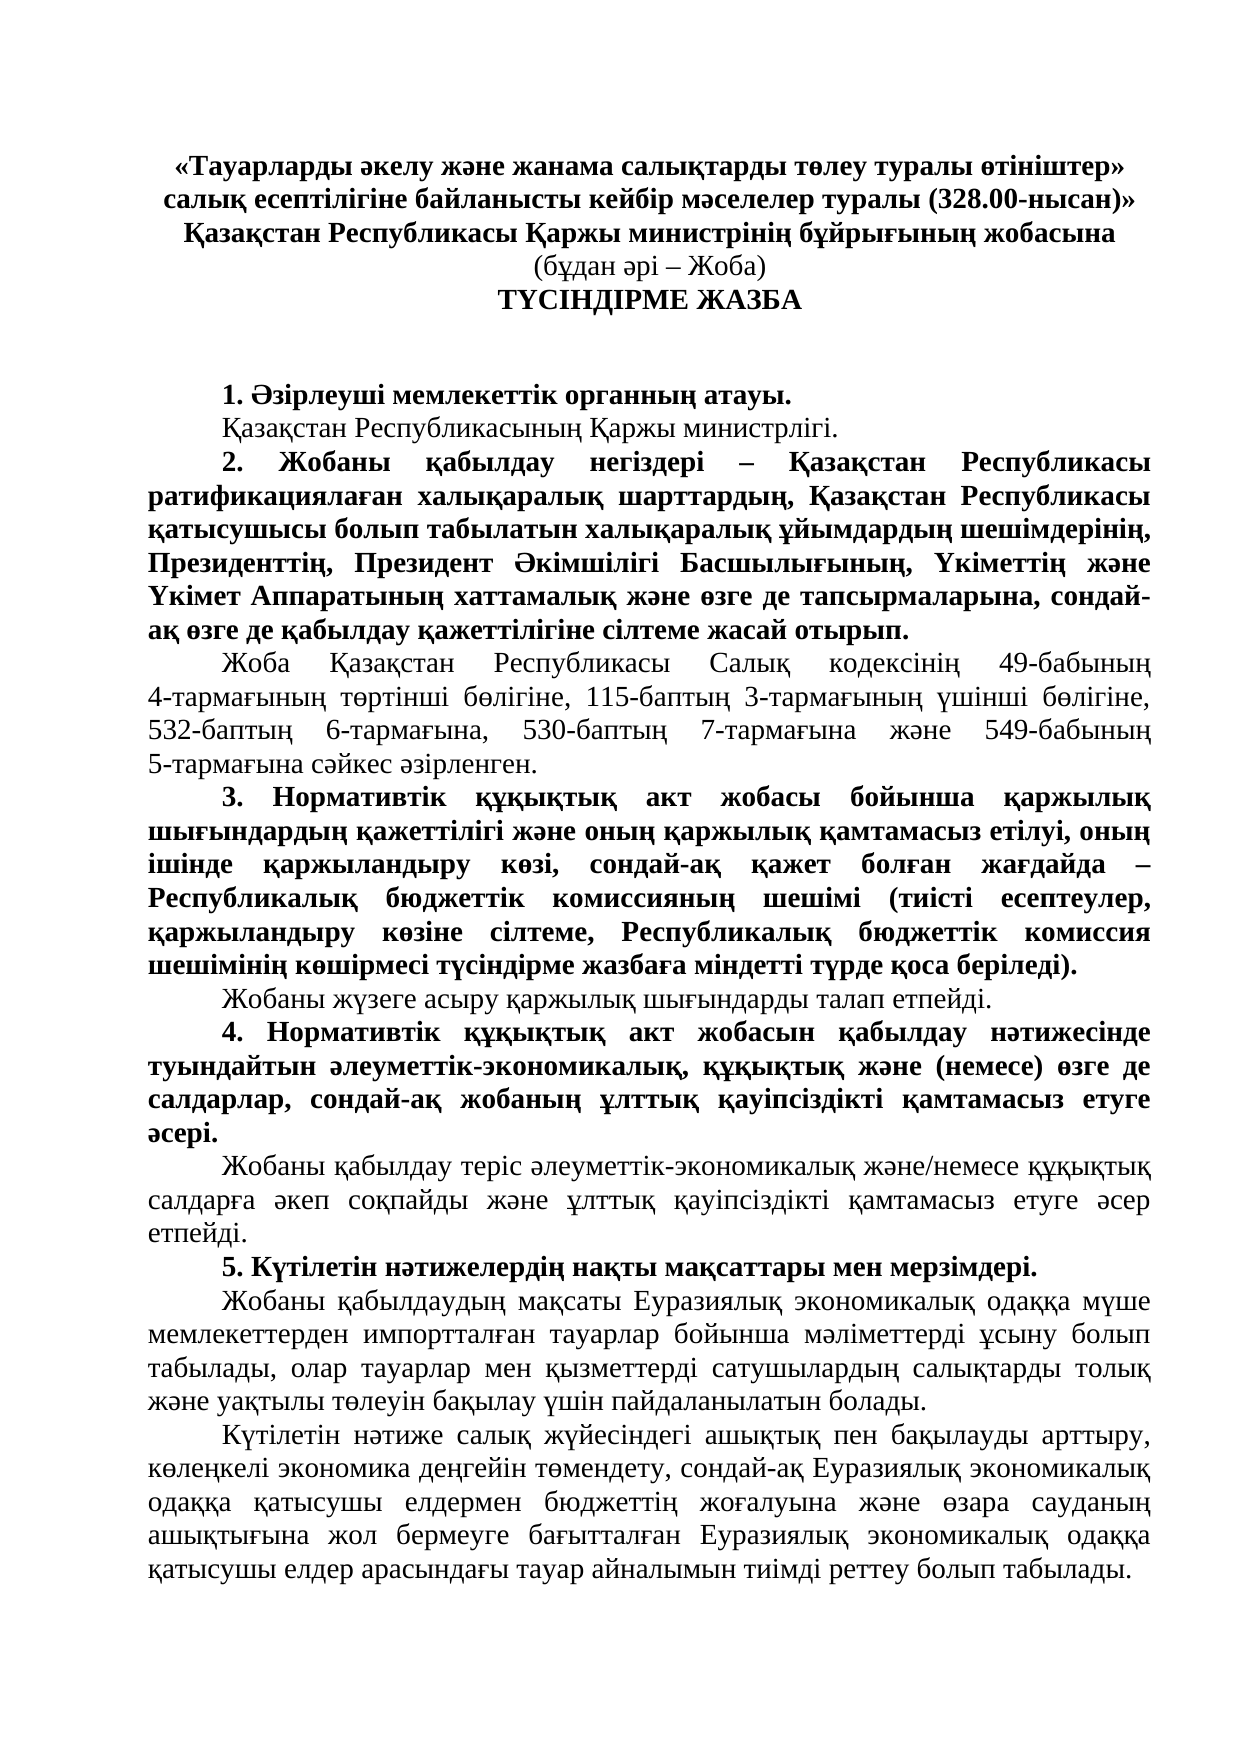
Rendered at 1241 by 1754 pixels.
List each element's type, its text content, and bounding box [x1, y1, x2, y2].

text Жобаны қабылдау теріс әлеуметтік-экономикалық және/немесе құқықтық салдарға әкеп соқпайды және ұлттық қауіпсіздікті қамтамасыз етуге әсер етпейді. [148, 1148, 1152, 1249]
text 1. Әзірлеуші мемлекеттік органның атауы. [148, 377, 1152, 411]
text Жобаны қабылдаудың мақсаты Еуразиялық экономикалық одаққа мүше мемлекеттерден импортталған тауарлар бойынша мәліметтерді ұсыну болып табылады, олар тауарлар мен қызметтерді сатушылардың салықтарды толық және уақтылы төлеуін бақылау үшін пайдаланылатын болады. [148, 1283, 1152, 1417]
text «Тауарларды әкелу және жанама салықтарды төлеу туралы өтініштер» салық есептілігіне байланысты кейбір мәселелер туралы (328.00-нысан)» Қазақстан Республикасы Қаржы министрінің бұйрығының жобасына [148, 148, 1152, 248]
text (бұдан әрі – Жоба) [148, 248, 1152, 282]
text 3. Нормативтік құқықтық акт жобасы бойынша қаржылық шығындардың қажеттілігі және оның қаржылық қамтамасыз етілуі, оның ішінде қаржыландыру көзі, сондай-ақ қажет болған жағдайда – Республикалық бюджеттік комиссияның шешімі (тиісті есептеулер, қаржыландыру көзіне сілтеме, Республикалық бюджеттік комиссия шешімінің көшірмесі түсіндірме жазбаға міндетті түрде қоса беріледі). [148, 779, 1152, 981]
text 4. Нормативтік құқықтық акт жобасын қабылдау нәтижесінде туындайтын әлеуметтiк-экономикалық, құқықтық және (немесе) өзге де салдарлар, сондай-ақ жобаның ұлттық қауіпсіздікті қамтамасыз етуге әсері. [148, 1014, 1152, 1148]
text Қазақстан Республикасының Қаржы министрлігі. [148, 411, 1152, 444]
text 2. Жобаны қабылдау негіздері – Қазақстан Республикасы ратификациялаған халықаралық шарттардың, Қазақстан Республикасы қатысушысы болып табылатын халықаралық ұйымдардың шешімдерінің, Президенттің, Президент Әкімшілігі Басшылығының, Үкіметтің және Үкімет Аппаратының хаттамалық және өзге де тапсырмаларына, сондай-ақ өзге де қабылдау қажеттілігіне сілтеме жасай отырып. [148, 444, 1152, 645]
text 5. Күтілетін нәтижелердің нақты мақсаттары мен мерзімдері. [148, 1249, 1152, 1283]
text Жоба Қазақстан Республикасы Салық кодексінің 49-бабының 4-тармағының төртінші бөлігіне, 115-баптың 3-тармағының үшінші бөлігіне, 532-баптың 6-тармағына, 530-баптың 7-тармағына және 549-бабының 5-тармағына сәйкес әзірленген. [148, 645, 1152, 779]
text Жобаны жүзеге асыру қаржылық шығындарды талап етпейді. [148, 981, 1152, 1014]
text ТҮСІНДІРМЕ ЖАЗБА [148, 282, 1152, 343]
text Күтілетін нәтиже салық жүйесіндегі ашықтық пен бақылауды арттыру, көлеңкелі экономика деңгейін төмендету, сондай-ақ Еуразиялық экономикалық одаққа қатысушы елдермен бюджеттің жоғалуына және өзара сауданың ашықтығына жол бермеуге бағытталған Еуразиялық экономикалық одаққа қатысушы елдер арасындағы тауар айналымын тиімді реттеу болып табылады. [148, 1417, 1152, 1584]
